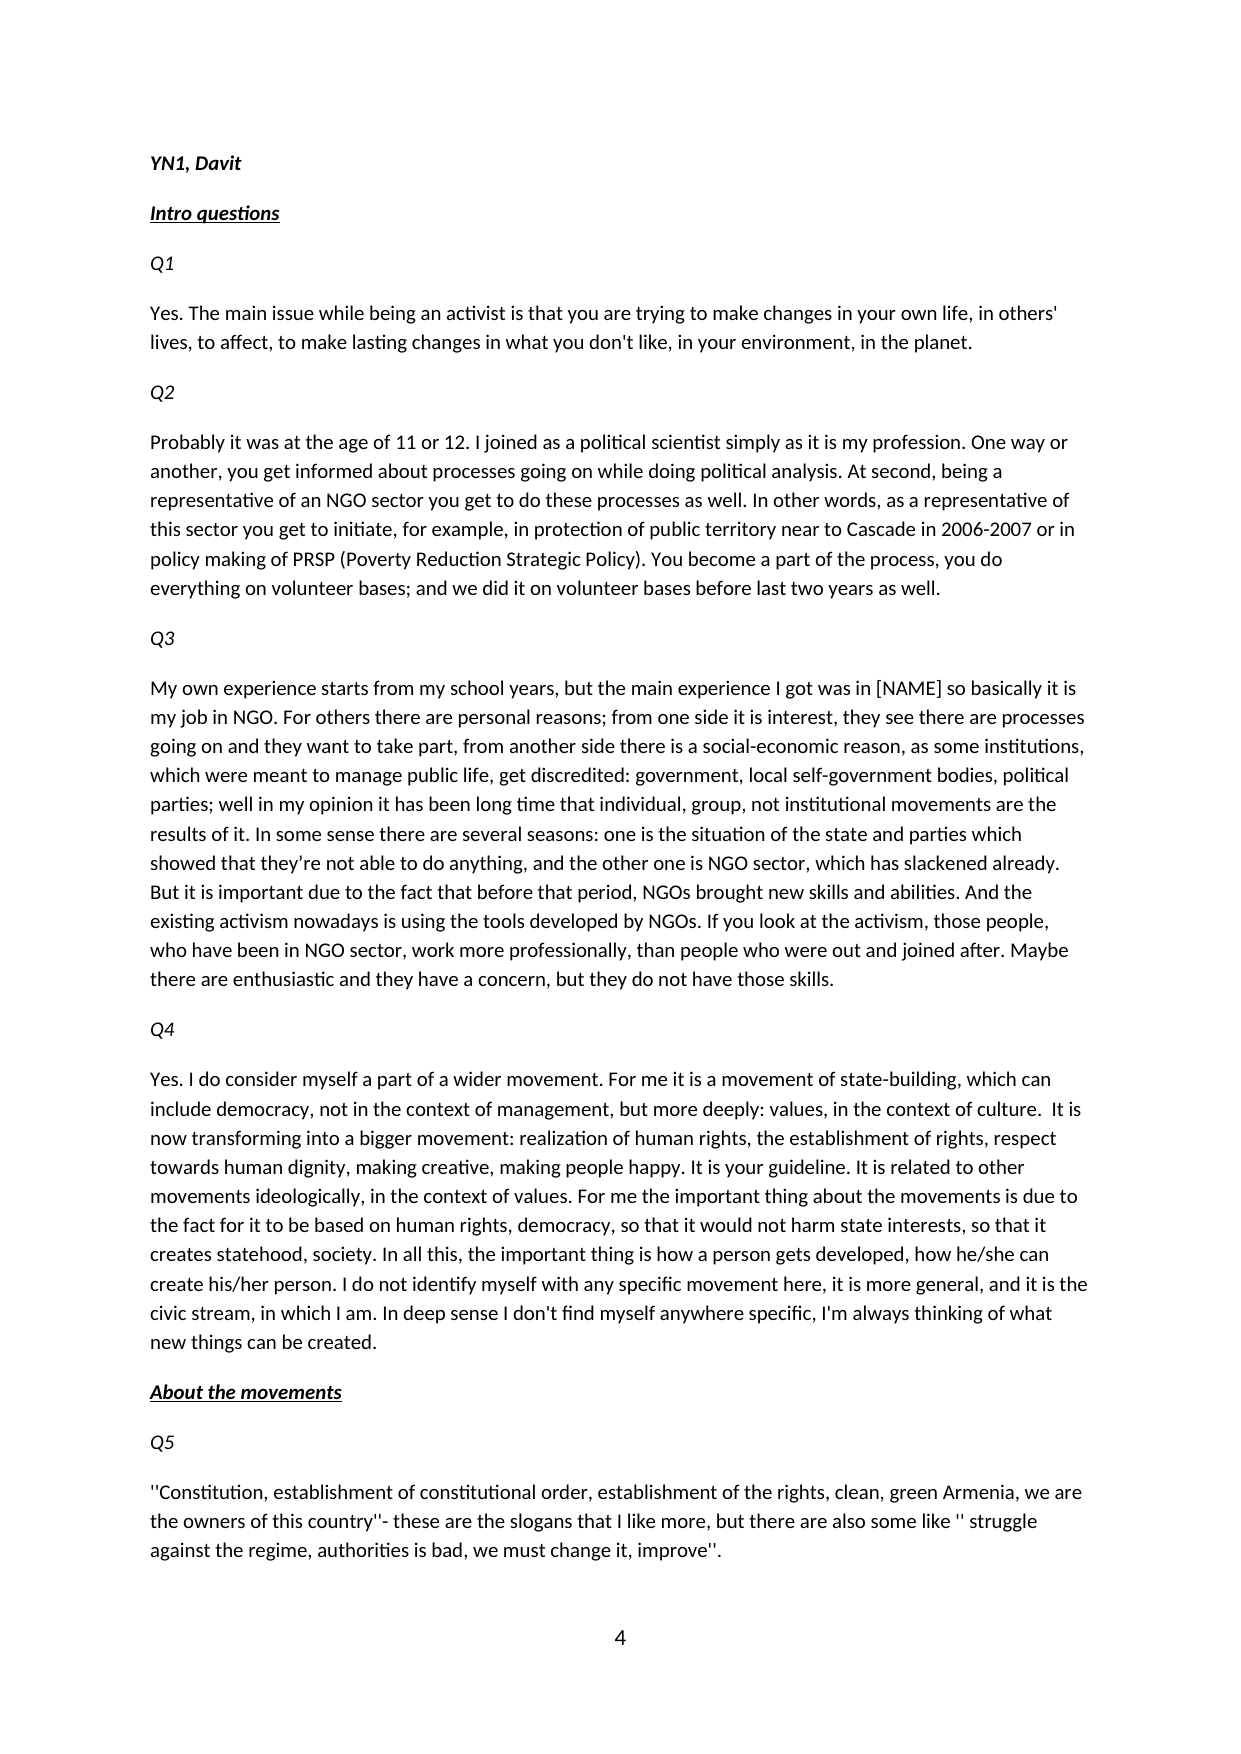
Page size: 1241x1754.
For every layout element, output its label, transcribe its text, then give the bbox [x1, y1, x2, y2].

text Q2 [150, 379, 1090, 404]
text Probably it was at the age of 11 or 12. I joined as a political scientist simply as it is my profession. One way or another, you get informed about processes going on while doing political analysis. At second, being a representative of an NGO sector you get to do these processes as well. In other words, as a representative of this sector you get to initiate, for example, in protection of public territory near to Cascade in 2006-2007 or in policy making of PRSP (Poverty Reduction Strategic Policy). You become a part of the process, you do everything on volunteer bases; and we did it on volunteer bases before last two years as well. [150, 429, 1090, 600]
text Q5 [150, 1429, 1090, 1454]
text My own experience starts from my school years, but the main experience I got was in [NAME] so basically it is my job in NGO. For others there are personal reasons; from one side it is interest, they see there are processes going on and they want to take part, from another side there is a social-economic reason, as some institutions, which were meant to manage public life, get discredited: government, local self-government bodies, political parties; well in my opinion it has been long time that individual, group, not institutional movements are the results of it. In some sense there are several seasons: one is the situation of the state and parties which showed that they’re not able to do anything, and the other one is NGO sector, which has slackened already. But it is important due to the fact that before that period, NGOs brought new skills and abilities. And the existing activism nowadays is using the tools developed by NGOs. If you look at the activism, those people, who have been in NGO sector, work more professionally, than people who were out and joined after. Maybe there are enthusiastic and they have a concern, but they do not have those skills. [150, 675, 1090, 992]
text Q4 [150, 1017, 1090, 1042]
text About the movements [150, 1379, 1090, 1404]
text Q3 [150, 625, 1090, 650]
text YN1, Davit [150, 150, 1090, 175]
text Yes. The main issue while being an activist is that you are trying to make changes in your own life, in others' lives, to affect, to make lasting changes in what you don't like, in your environment, in the planet. [150, 300, 1090, 354]
text ''Constitution, establishment of constitutional order, establishment of the rights, clean, green Armenia, we are the owners of this country''- these are the slogans that I like more, but there are also some like '' struggle against the regime, authorities is bad, we must change it, improve''. [150, 1479, 1090, 1563]
text Q1 [150, 250, 1090, 275]
text Intro questions [150, 200, 1090, 225]
text Yes. I do consider myself a part of a wider movement. For me it is a movement of state-building, which can include democracy, not in the context of management, but more deeply: values, in the context of culture. It is now transforming into a bigger movement: realization of human rights, the establishment of rights, respect towards human dignity, making creative, making people happy. It is your guideline. It is related to other movements ideologically, in the context of values. For me the important thing about the movements is due to the fact for it to be based on human rights, democracy, so that it would not harm state interests, so that it creates statehood, society. In all this, the important thing is how a person gets developed, how he/she can create his/her person. I do not identify myself with any specific movement here, it is more general, and it is the civic stream, in which I am. In deep sense I don't find myself anywhere specific, I'm always thinking of what new things can be created. [150, 1067, 1090, 1354]
